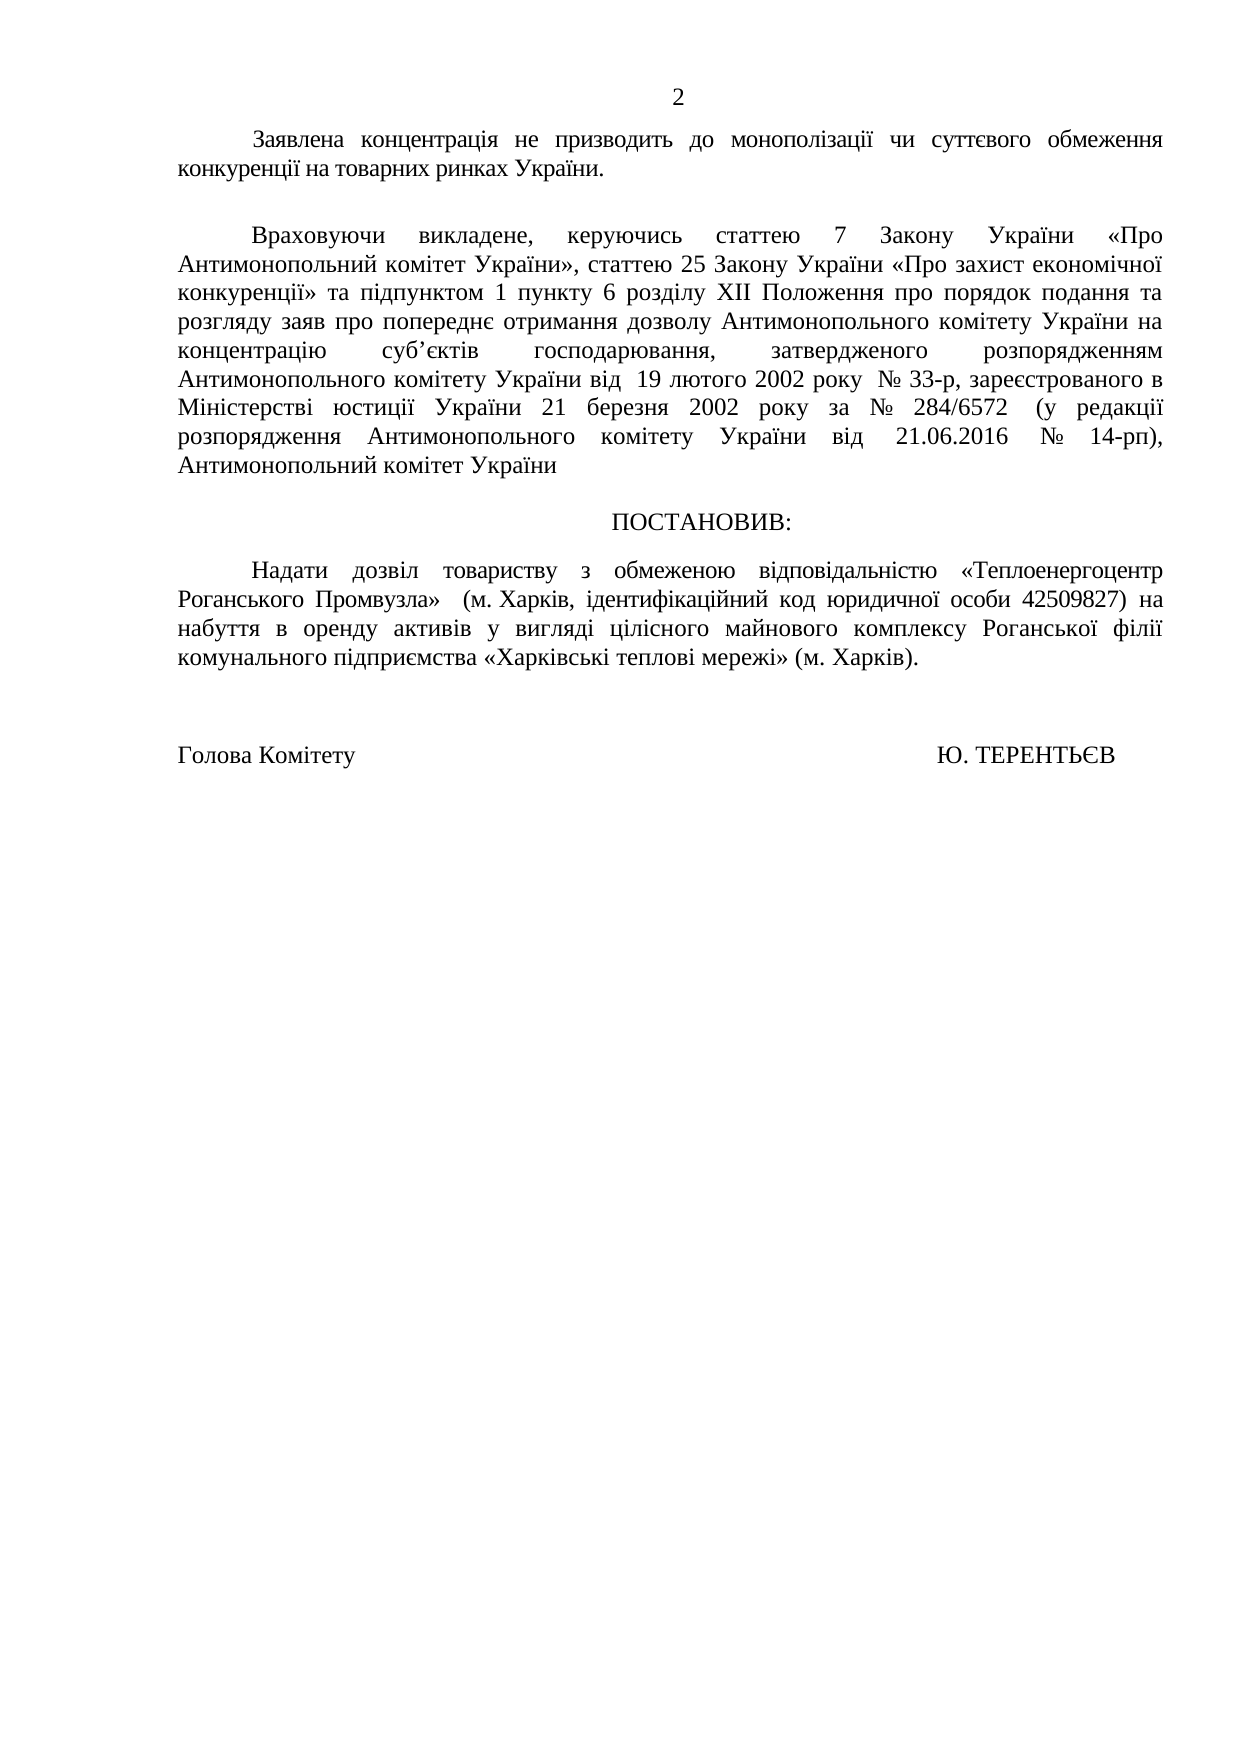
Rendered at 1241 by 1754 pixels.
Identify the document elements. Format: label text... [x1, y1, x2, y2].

text Заявлена концентрація не призводить до монополізації чи суттєвого обмеження конкуренції на товарних ринках України. [177, 124, 1163, 182]
text Голова Комітету Ю. ТЕРЕНТЬЄВ [177, 740, 1163, 769]
text Враховуючи викладене, керуючись статтею 7 Закону України «Про Антимонопольний комітет України», статтею 25 Закону України «Про захист економічної конкуренції» та підпунктом 1 пункту 6 розділу XII Положення про порядок подання та розгляду заяв про попереднє отримання дозволу Антимонопольного комітету України на концентрацію суб’єктів господарювання, затвердженого розпорядженням Антимонопольного комітету України від 19 лютого 2002 року № 33-р, зареєстрованого в Міністерстві юстиції України 21 березня 2002 року за № 284/6572 (у редакції розпорядження Антимонопольного комітету України від 21.06.2016 № 14-рп), Антимонопольний комітет України [177, 220, 1163, 479]
text ПОСТАНОВИВ: [177, 507, 1163, 536]
text Надати дозвіл товариству з обмеженою відповідальністю «Теплоенергоцентр Роганського Промвузла» (м. Харків, ідентифікаційний код юридичної особи 42509827) на набуття в оренду активів у вигляді цілісного майнового комплексу Роганської філії комунального підприємства «Харківські теплові мережі» (м. Харків). [177, 555, 1163, 670]
